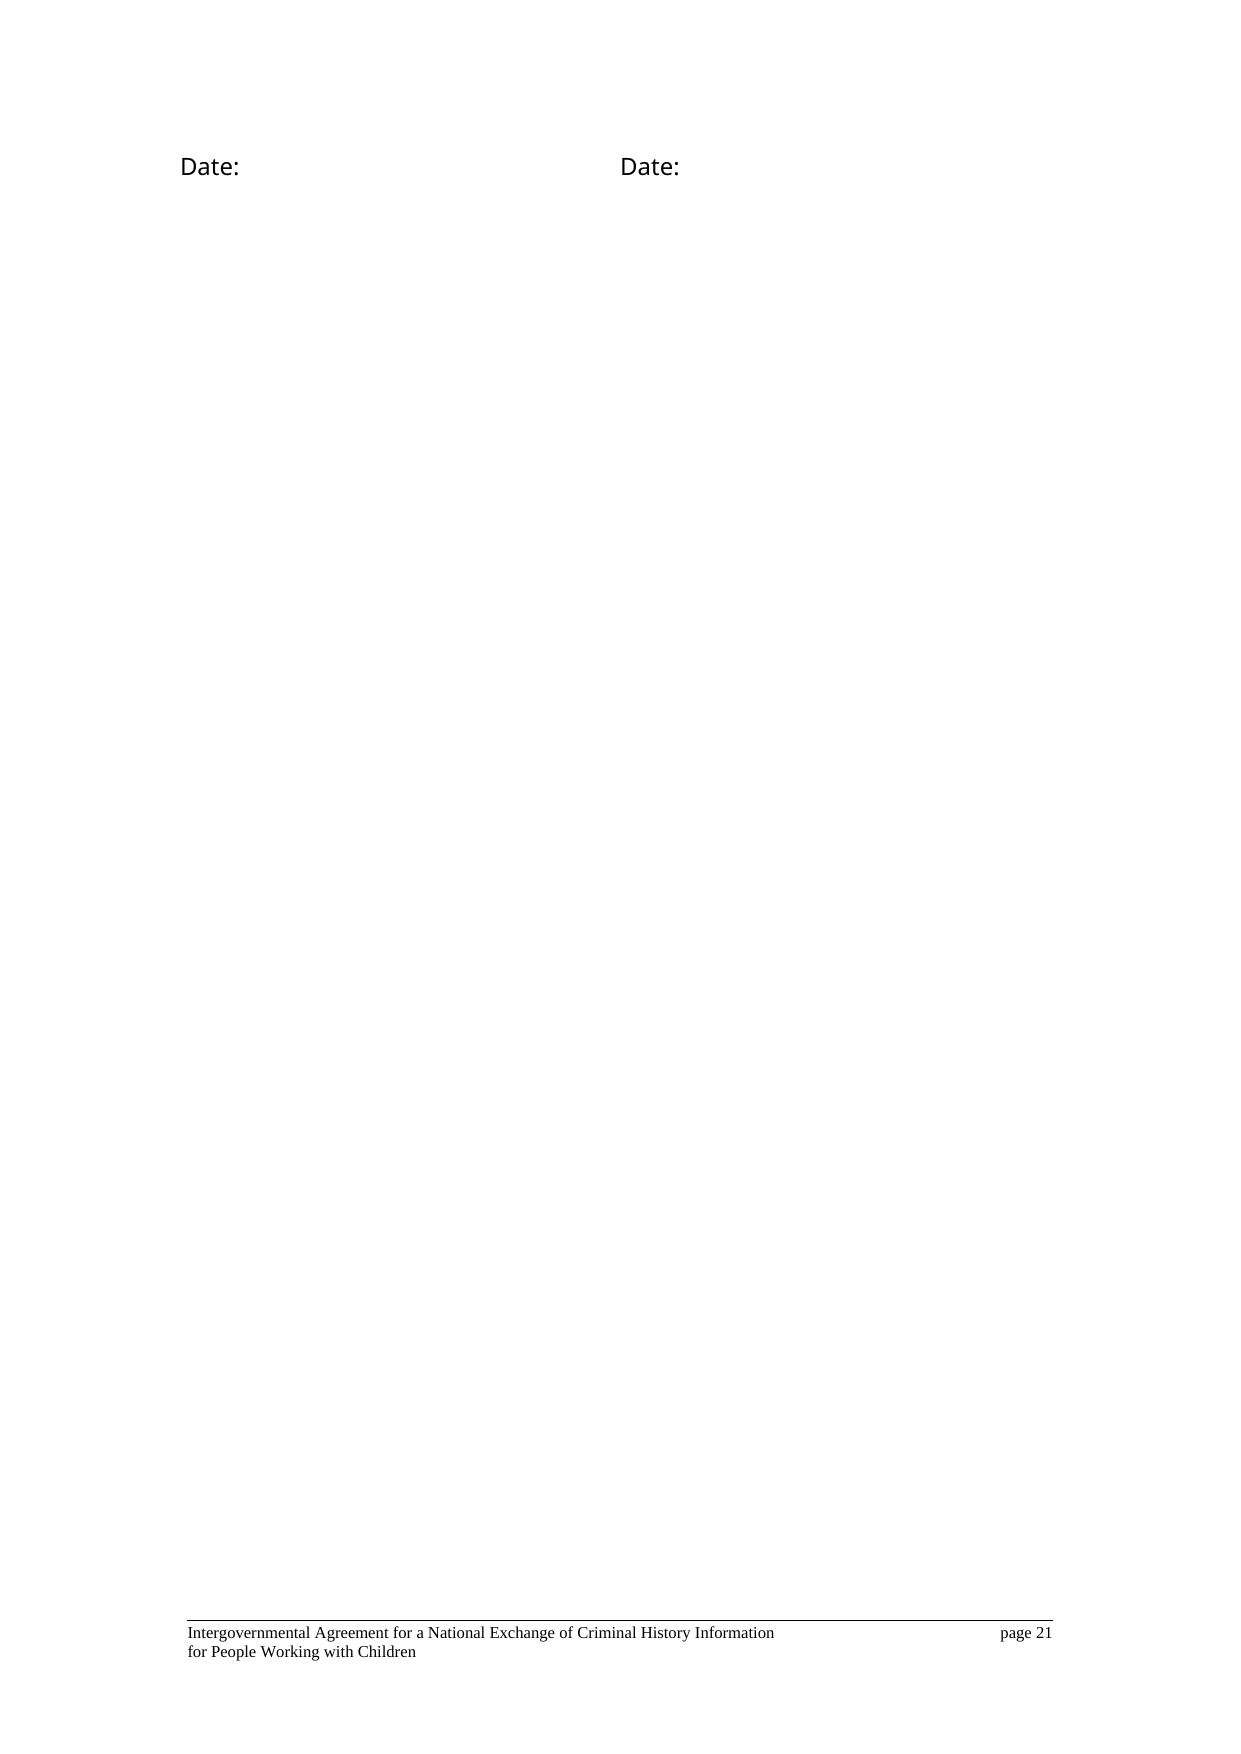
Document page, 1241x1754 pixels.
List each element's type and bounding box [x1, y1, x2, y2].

table_cell [609, 150, 1064, 183]
table_cell [169, 150, 609, 183]
